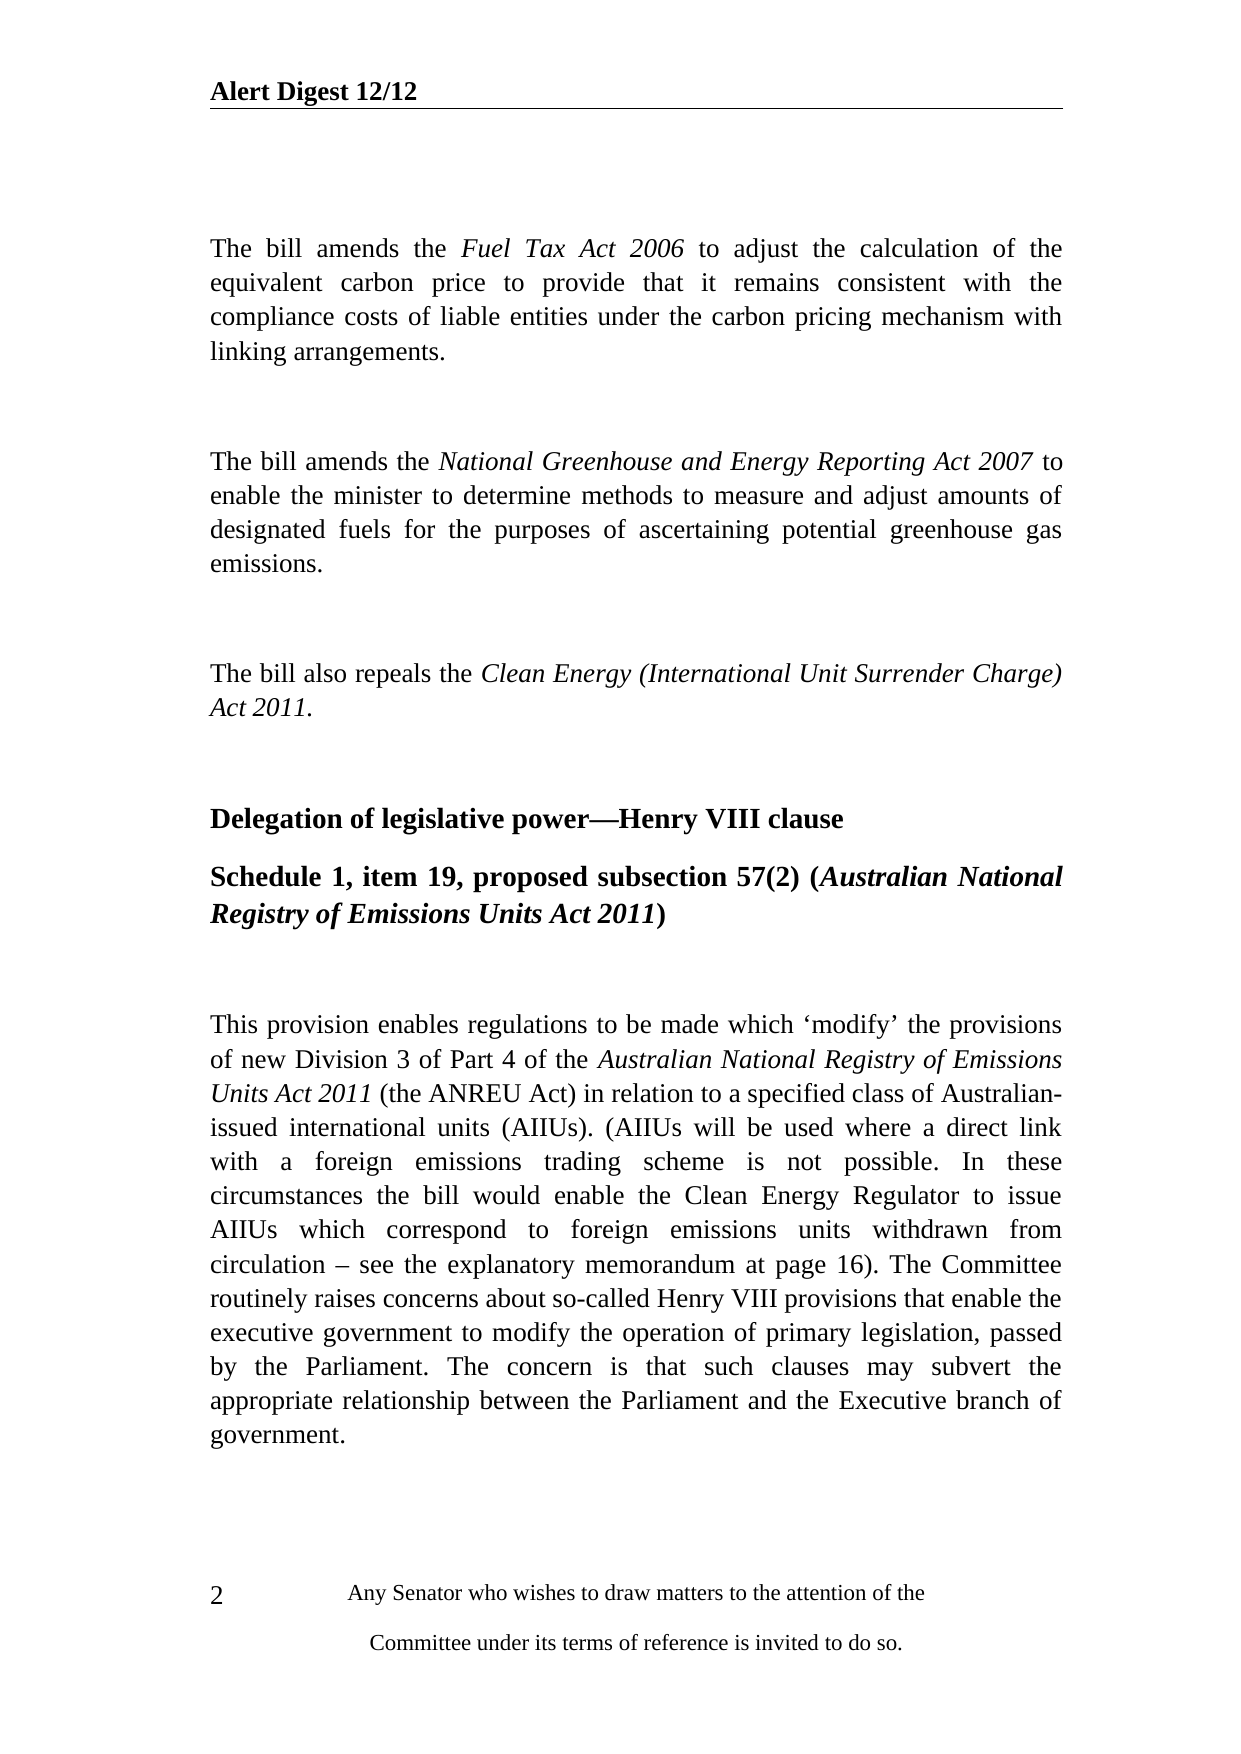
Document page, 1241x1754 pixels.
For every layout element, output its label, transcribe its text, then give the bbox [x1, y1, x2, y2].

text This provision enables regulations to be made which ‘modify’ the provisions of new Division 3 of Part 4 of the Australian National Registry of Emissions Units Act 2011 (the ANREU Act) in relation to a specified class of Australian-issued international units (AIIUs). (AIIUs will be used where a direct link with a foreign emissions trading scheme is not possible. In these circumstances the bill would enable the Clean Energy Regulator to issue AIIUs which correspond to foreign emissions units withdrawn from circulation – see the explanatory memorandum at page 16). The Committee routinely raises concerns about so-called Henry VIII provisions that enable the executive government to modify the operation of primary legislation, passed by the Parliament. The concern is that such clauses may subvert the appropriate relationship between the Parliament and the Executive branch of government. [210, 1009, 1063, 1450]
text Delegation of legislative power—Henry VIII clause [210, 801, 1063, 835]
text The bill also repeals the Clean Energy (International Unit Surrender Charge) Act 2011. [210, 657, 1063, 722]
text The bill amends the National Greenhouse and Energy Reporting Act 2007 to enable the minister to determine methods to measure and adjust amounts of designated fuels for the purposes of ascertaining potential greenhouse gas emissions. [210, 445, 1063, 578]
text The bill amends the Fuel Tax Act 2006 to adjust the calculation of the equivalent carbon price to provide that it remains consistent with the compliance costs of liable entities under the carbon pricing mechanism with linking arrangements. [210, 232, 1063, 366]
text Schedule 1, item 19, proposed subsection 57(2) (Australian National Registry of Emissions Units Act 2011) [210, 859, 1063, 929]
